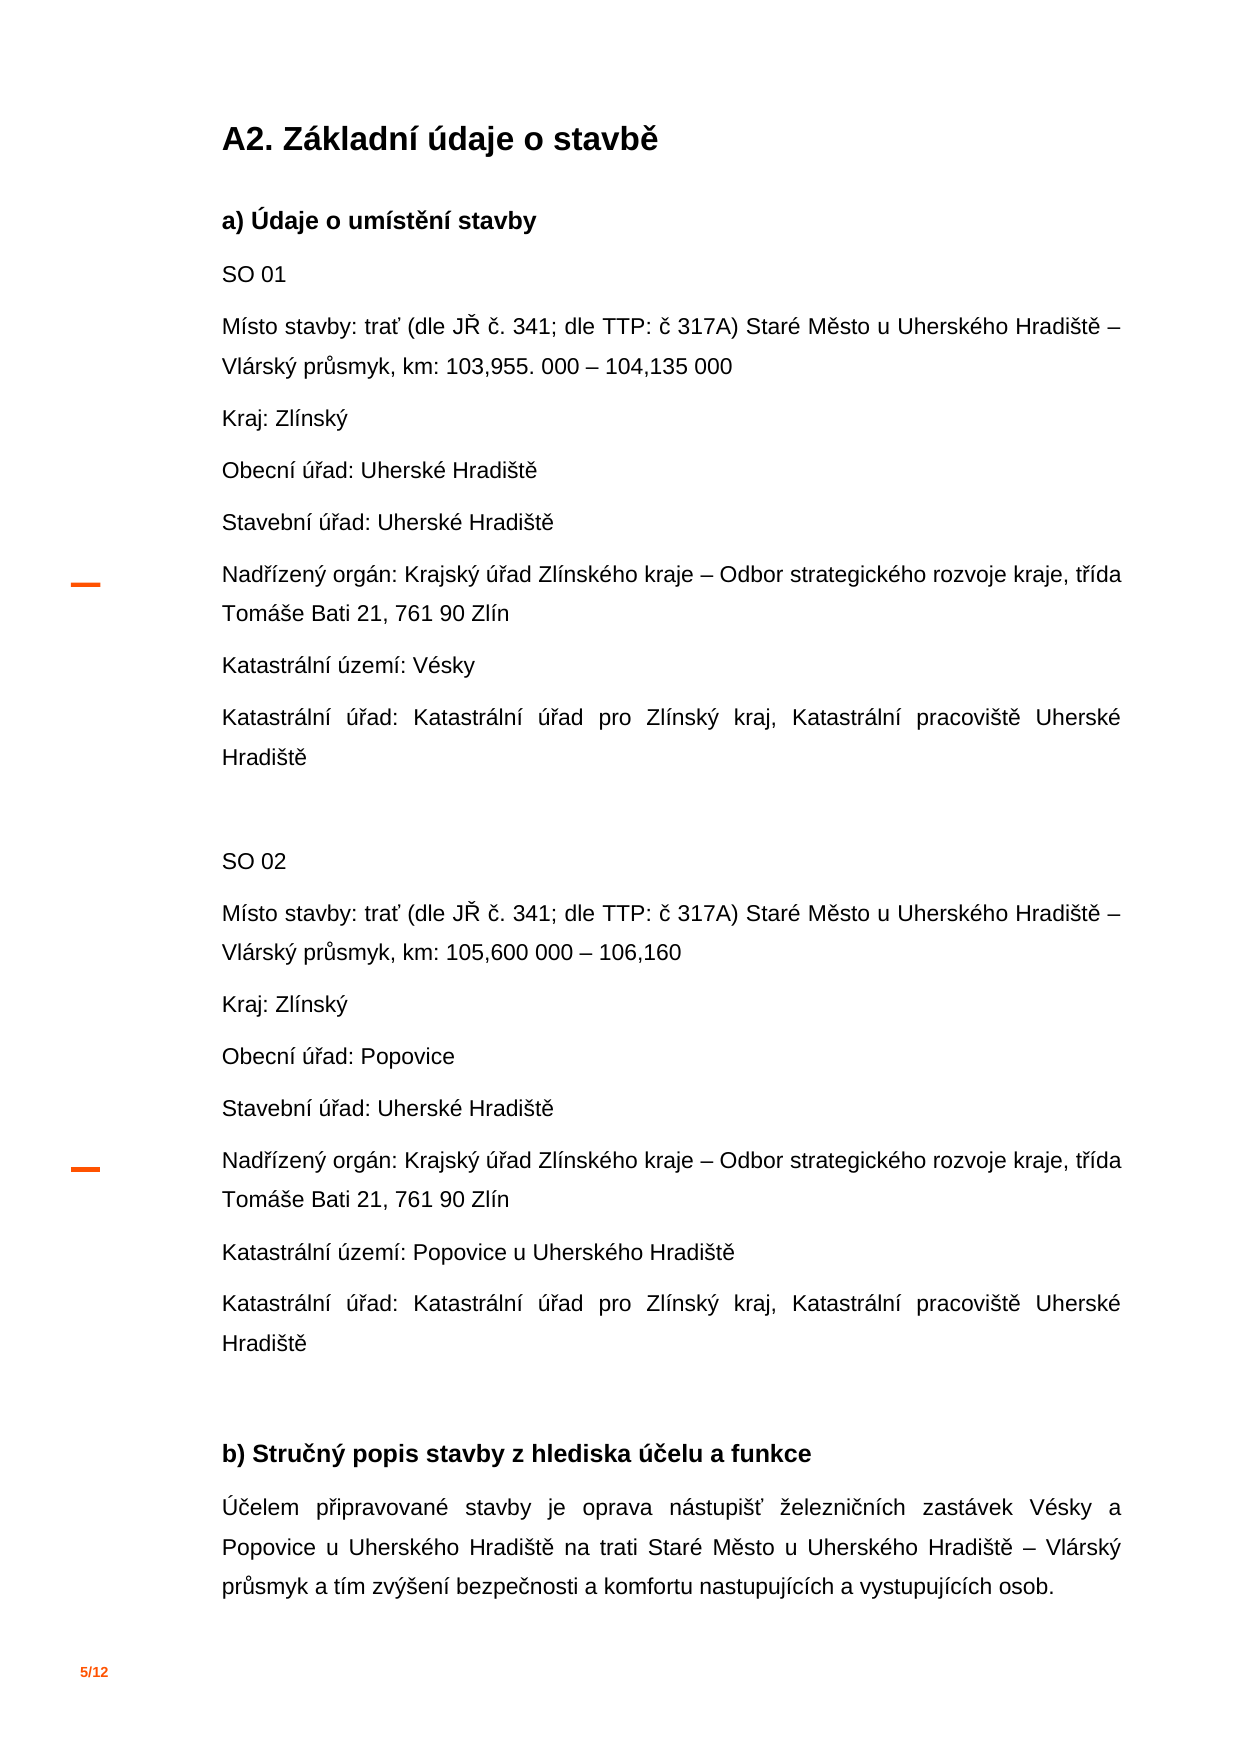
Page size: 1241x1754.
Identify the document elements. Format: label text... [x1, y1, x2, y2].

text Místo stavby: trať (dle JŘ č. 341; dle TTP: č 317A) Staré Město u Uherského Hradiště – Vlárský průsmyk, km: 103,955. 000 – 104,135 000 [222, 313, 1122, 379]
text Kraj: Zlínský [222, 405, 1122, 431]
subtitle A2. Základní údaje o stavbě [222, 119, 1122, 157]
text Nadřízený orgán: Krajský úřad Zlínského kraje – Odbor strategického rozvoje kraje, třída Tomáše Bati 21, 761 90 Zlín [222, 561, 1122, 627]
text Místo stavby: trať (dle JŘ č. 341; dle TTP: č 317A) Staré Město u Uherského Hradiště – Vlárský průsmyk, km: 105,600 000 – 106,160 [222, 899, 1122, 965]
text Účelem připravované stavby je oprava nástupišť železničních zastávek Vésky a Popovice u Uherského Hradiště na trati Staré Město u Uherského Hradiště – Vlárský průsmyk a tím zvýšení bezpečnosti a komfortu nastupujících a vystupujících osob. [222, 1494, 1122, 1599]
text Nadřízený orgán: Krajský úřad Zlínského kraje – Odbor strategického rozvoje kraje, třída Tomáše Bati 21, 761 90 Zlín [222, 1147, 1122, 1213]
text SO 01 [222, 261, 1122, 288]
text Katastrální území: Popovice u Uherského Hradiště [222, 1238, 1122, 1265]
text Stavební úřad: Uherské Hradiště [222, 509, 1122, 535]
text Katastrální úřad: Katastrální úřad pro Zlínský kraj, Katastrální pracoviště Uherské Hradiště [222, 1290, 1122, 1356]
text Kraj: Zlínský [222, 991, 1122, 1017]
text Stavební úřad: Uherské Hradiště [222, 1095, 1122, 1121]
text Katastrální území: Vésky [222, 652, 1122, 678]
subtitle a) Údaje o umístění stavby [222, 206, 1122, 234]
text Obecní úřad: Uherské Hradiště [222, 457, 1122, 483]
subtitle b) Stručný popis stavby z hlediska účelu a funkce [222, 1438, 1122, 1467]
text Obecní úřad: Popovice [222, 1043, 1122, 1069]
text SO 02 [222, 848, 1122, 874]
text Katastrální úřad: Katastrální úřad pro Zlínský kraj, Katastrální pracoviště Uherské Hradiště [222, 704, 1122, 770]
